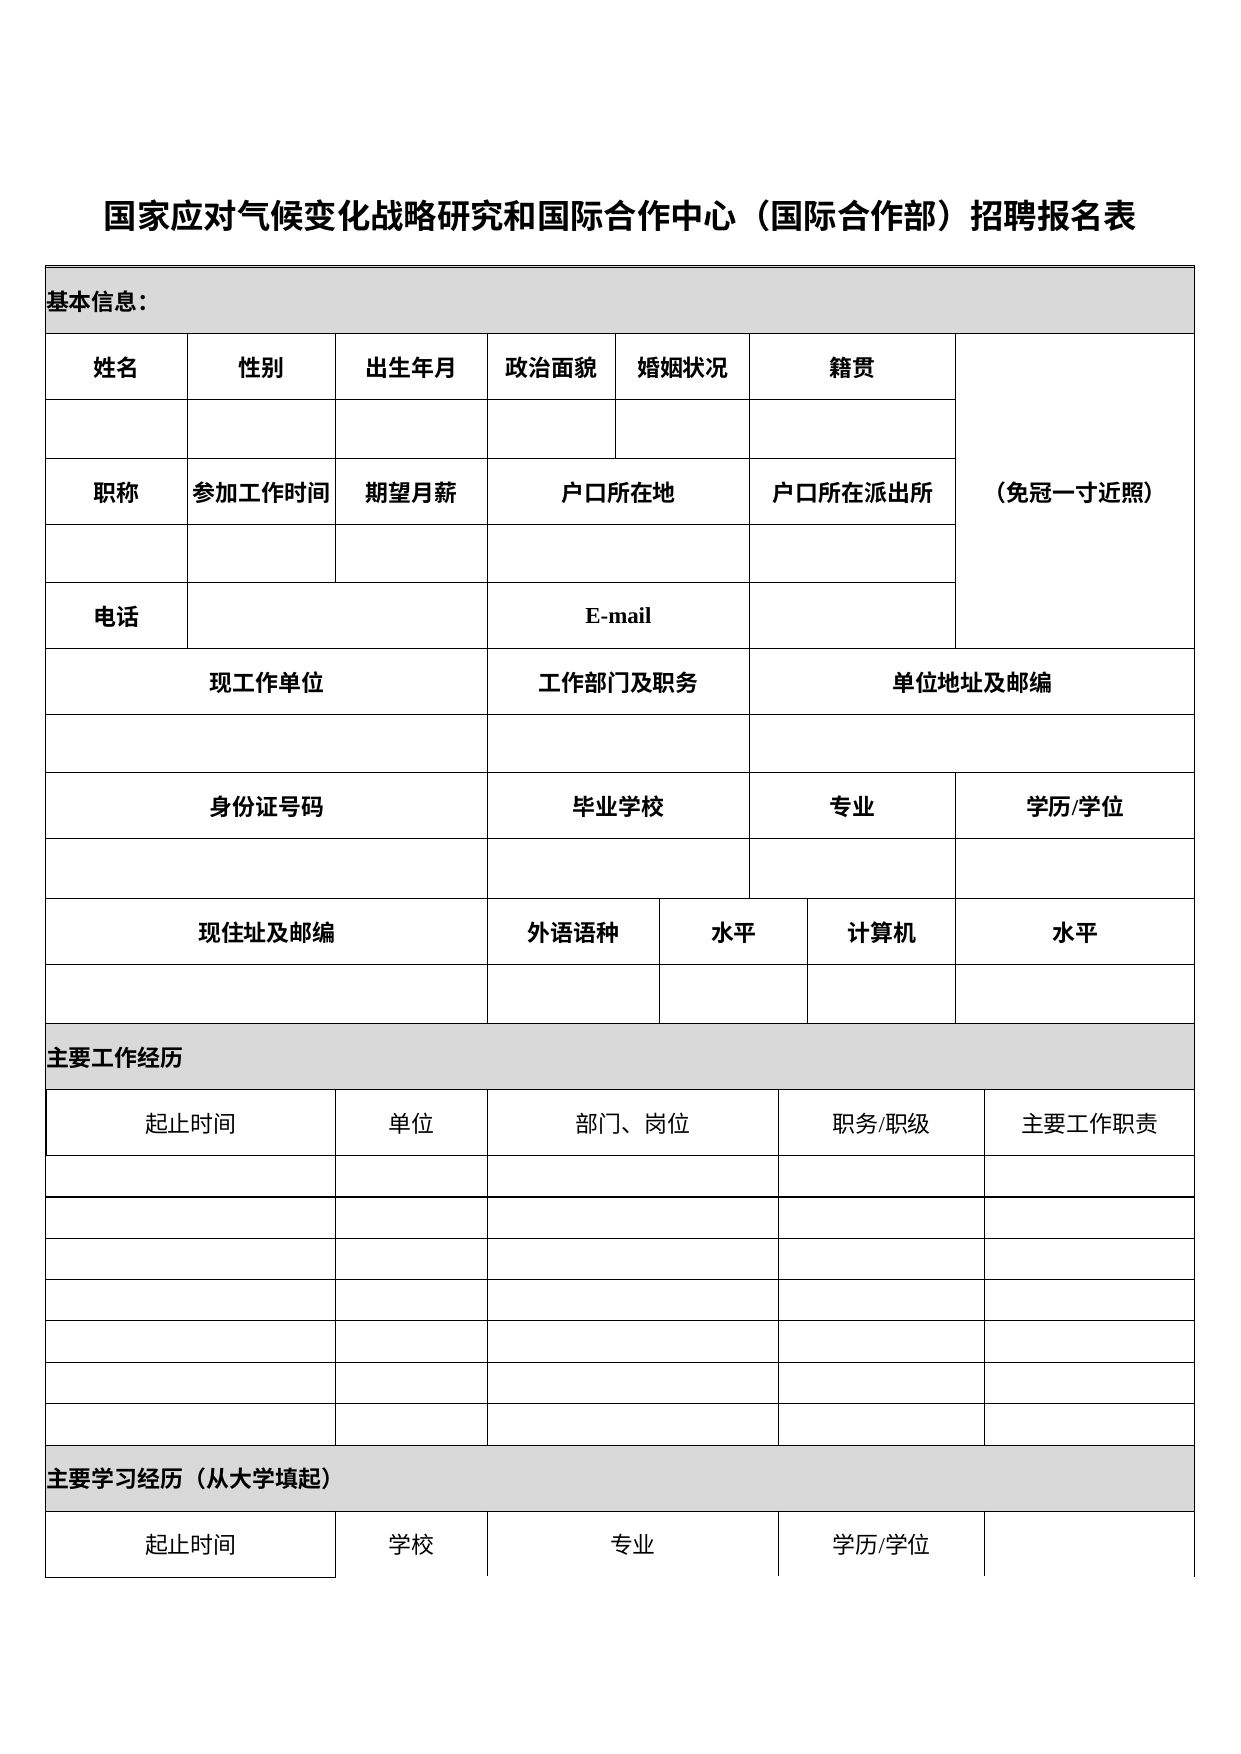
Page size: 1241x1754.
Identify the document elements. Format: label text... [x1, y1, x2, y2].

table_cell [46, 1239, 335, 1279]
table_cell 学历/学位 [778, 1512, 985, 1577]
table_cell 户口所在地 [488, 459, 749, 523]
table_cell 工作部门及职务 [488, 649, 749, 714]
table_cell 期望月薪 [336, 459, 487, 523]
table_cell [188, 525, 335, 582]
table_cell 婚姻状况 [616, 334, 749, 399]
table_cell [336, 1156, 487, 1196]
table_cell [188, 583, 487, 648]
table_cell [956, 839, 1194, 897]
table_cell 学历/学位 [956, 773, 1194, 838]
table_cell [779, 1404, 984, 1444]
table_cell [46, 1404, 335, 1444]
table_cell [46, 839, 487, 897]
table_cell [985, 1280, 1194, 1320]
table_cell 单位地址及邮编 [750, 649, 1194, 714]
table_cell [336, 1404, 487, 1444]
table_cell 毕业学校 [488, 773, 749, 838]
table_cell [985, 1404, 1194, 1444]
table_cell 出生年月 [336, 334, 487, 399]
table_cell 现工作单位 [46, 649, 487, 714]
table_cell [336, 1363, 487, 1403]
table_cell [488, 1198, 778, 1238]
table_cell [779, 1280, 984, 1320]
table_cell [779, 1363, 984, 1403]
table_cell 专业 [487, 1512, 778, 1577]
table_cell 政治面貌 [488, 334, 615, 399]
table_cell [336, 1239, 487, 1279]
table_cell 单位 [336, 1090, 487, 1155]
table_cell [808, 965, 955, 1023]
table_cell [488, 1239, 778, 1279]
table_cell 主要学习经历（从大学填起） [46, 1446, 1194, 1511]
table_cell [985, 1363, 1194, 1403]
table_cell 起止时间 [46, 1512, 335, 1577]
table_cell 姓名 [46, 334, 187, 399]
table_cell [488, 965, 659, 1023]
table_cell 参加工作时间 [188, 459, 335, 523]
table_cell [46, 1156, 335, 1196]
table_cell [616, 400, 749, 457]
table_cell 起止时间 [47, 1090, 335, 1155]
table_cell 籍贯 [750, 334, 955, 399]
table_cell 外语语种 [488, 899, 659, 963]
table_cell （免冠一寸近照） [956, 334, 1194, 648]
table_cell 基本信息： [46, 268, 1194, 333]
table_cell [46, 525, 187, 582]
table_cell [488, 1363, 778, 1403]
table_header 国家应对气候变化战略研究和国际合作中心（国际合作部）招聘报名表 [46, 162, 1194, 265]
table_cell [750, 839, 955, 897]
table_cell 电话 [46, 583, 187, 648]
table_cell [336, 1280, 487, 1320]
table_cell 专业 [750, 773, 955, 838]
table_cell [488, 525, 749, 582]
table_cell [779, 1239, 984, 1279]
table_cell [750, 715, 1194, 772]
table_cell [488, 1321, 778, 1362]
table_cell [488, 715, 749, 772]
table_cell 身份证号码 [46, 773, 487, 838]
table_cell [750, 400, 955, 457]
table_cell [956, 965, 1194, 1023]
table_cell 职称 [46, 459, 187, 523]
table_cell 计算机 [808, 899, 955, 963]
table_cell [779, 1321, 984, 1362]
table_cell [46, 1198, 335, 1238]
table_cell [779, 1156, 984, 1196]
table_cell [46, 1363, 335, 1403]
table_cell [488, 400, 615, 457]
table_cell [188, 400, 335, 457]
table_cell [488, 1404, 778, 1444]
table_cell [750, 583, 955, 648]
table_cell [660, 965, 807, 1023]
table_cell [779, 1198, 984, 1238]
table_cell 户口所在派出所 [750, 459, 955, 523]
table_cell 水平 [956, 899, 1194, 963]
table_cell [985, 1321, 1194, 1362]
table_cell [336, 1321, 487, 1362]
table_cell [46, 1321, 335, 1362]
table_cell [336, 400, 487, 457]
table_cell [46, 715, 487, 772]
table_cell [488, 839, 749, 897]
table_cell [336, 525, 487, 582]
table_cell 学校 [336, 1512, 487, 1577]
table_cell 现住址及邮编 [46, 899, 487, 963]
table_cell [46, 400, 187, 457]
table_cell [985, 1239, 1194, 1279]
table_cell E-mail [488, 583, 749, 648]
table_cell 性别 [188, 334, 335, 399]
table_cell [985, 1198, 1194, 1238]
table_cell 主要工作职责 [985, 1090, 1194, 1155]
table_cell [336, 1198, 487, 1238]
table_cell 主要工作经历 [46, 1024, 1194, 1089]
table_cell [488, 1280, 778, 1320]
table_cell [750, 525, 955, 582]
table_cell [46, 965, 487, 1023]
table_cell [985, 1512, 1194, 1577]
table_cell [488, 1156, 778, 1196]
table_cell [46, 1280, 335, 1320]
table_cell 部门、岗位 [488, 1090, 778, 1155]
table_cell [985, 1156, 1194, 1196]
table_cell 职务/职级 [779, 1090, 984, 1155]
table_cell 水平 [660, 899, 807, 963]
